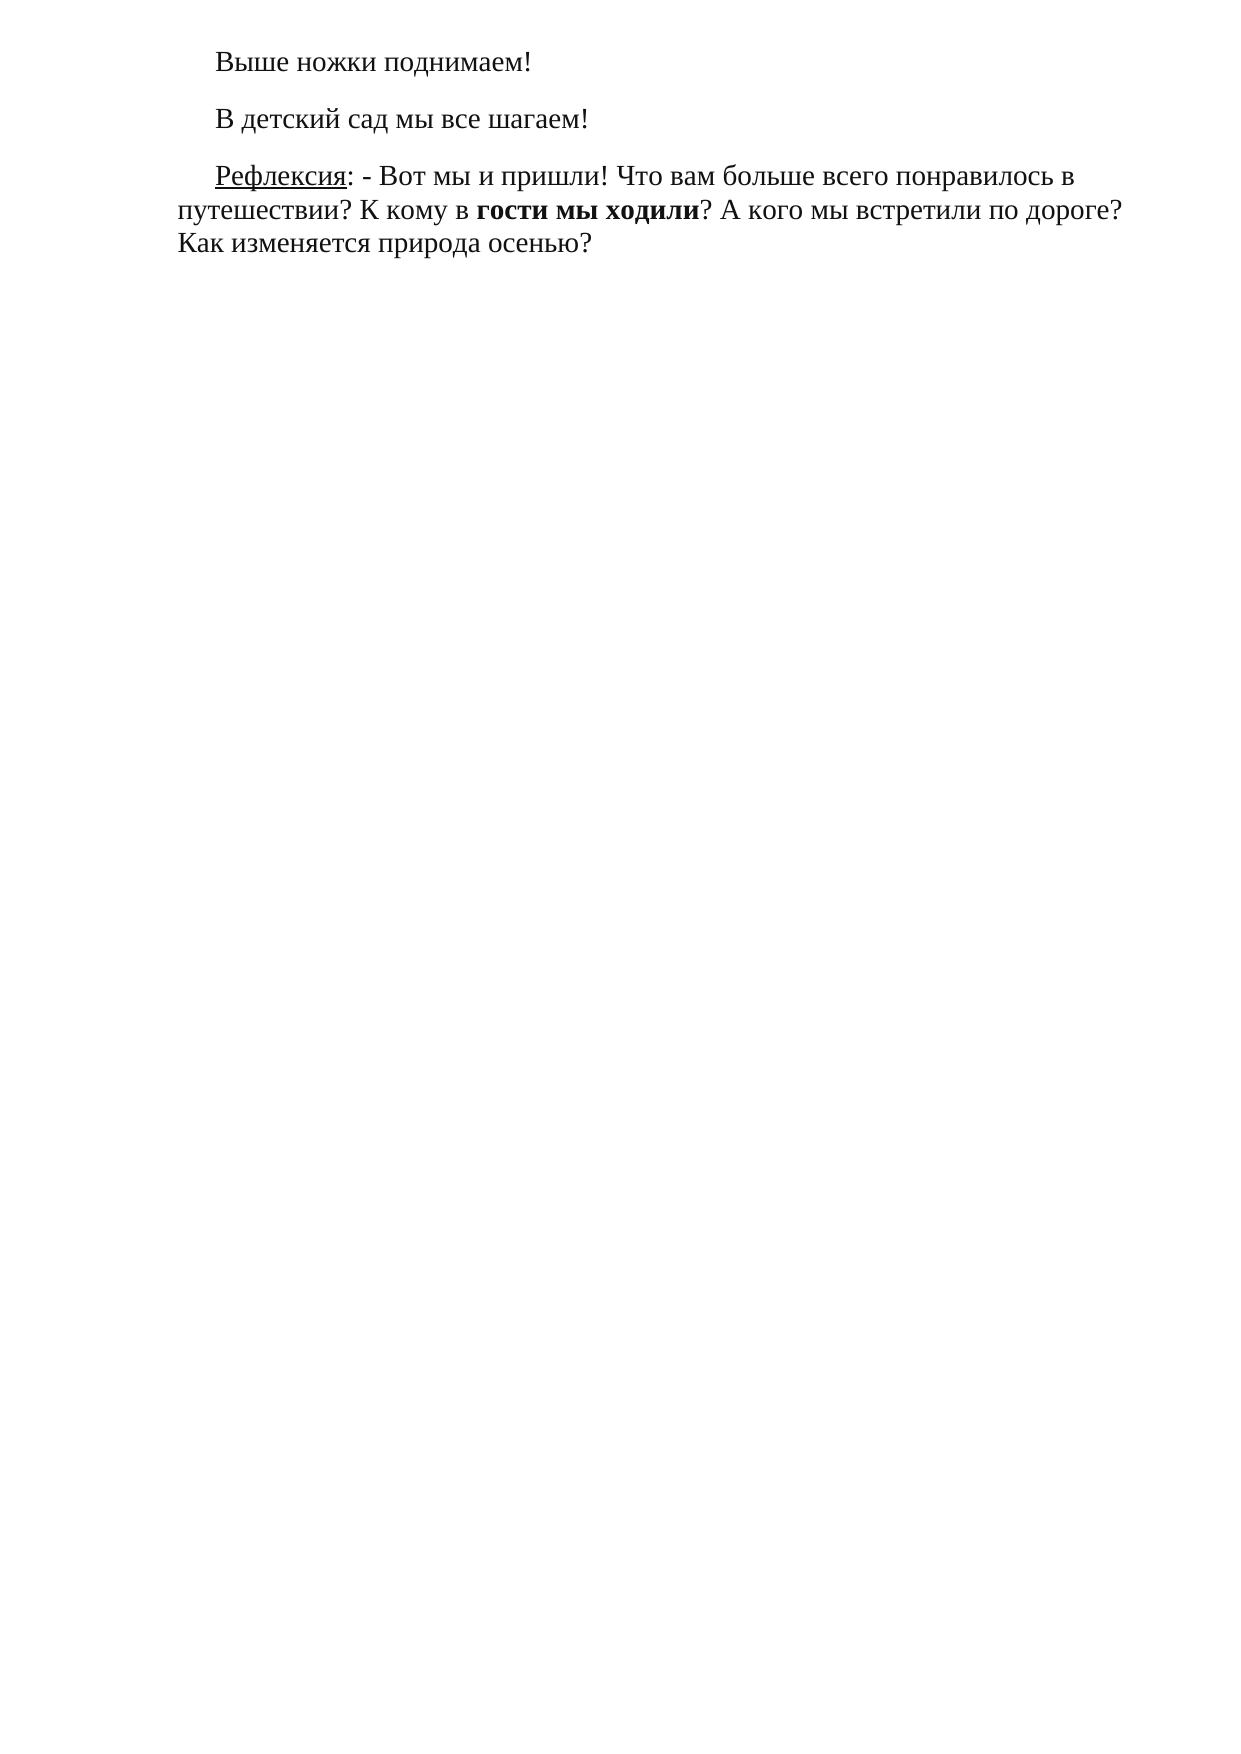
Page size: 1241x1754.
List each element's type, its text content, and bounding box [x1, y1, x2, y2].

text Выше ножки поднимаем! [177, 44, 1152, 78]
text Рефлексия: - Вот мы и пришли! Что вам больше всего понравилось в путешествии? К кому в гости мы ходили? А кого мы встретили по дороге? Как изменяется природа осенью? [177, 158, 1152, 259]
text В детский сад мы все шагаем! [177, 101, 1152, 135]
